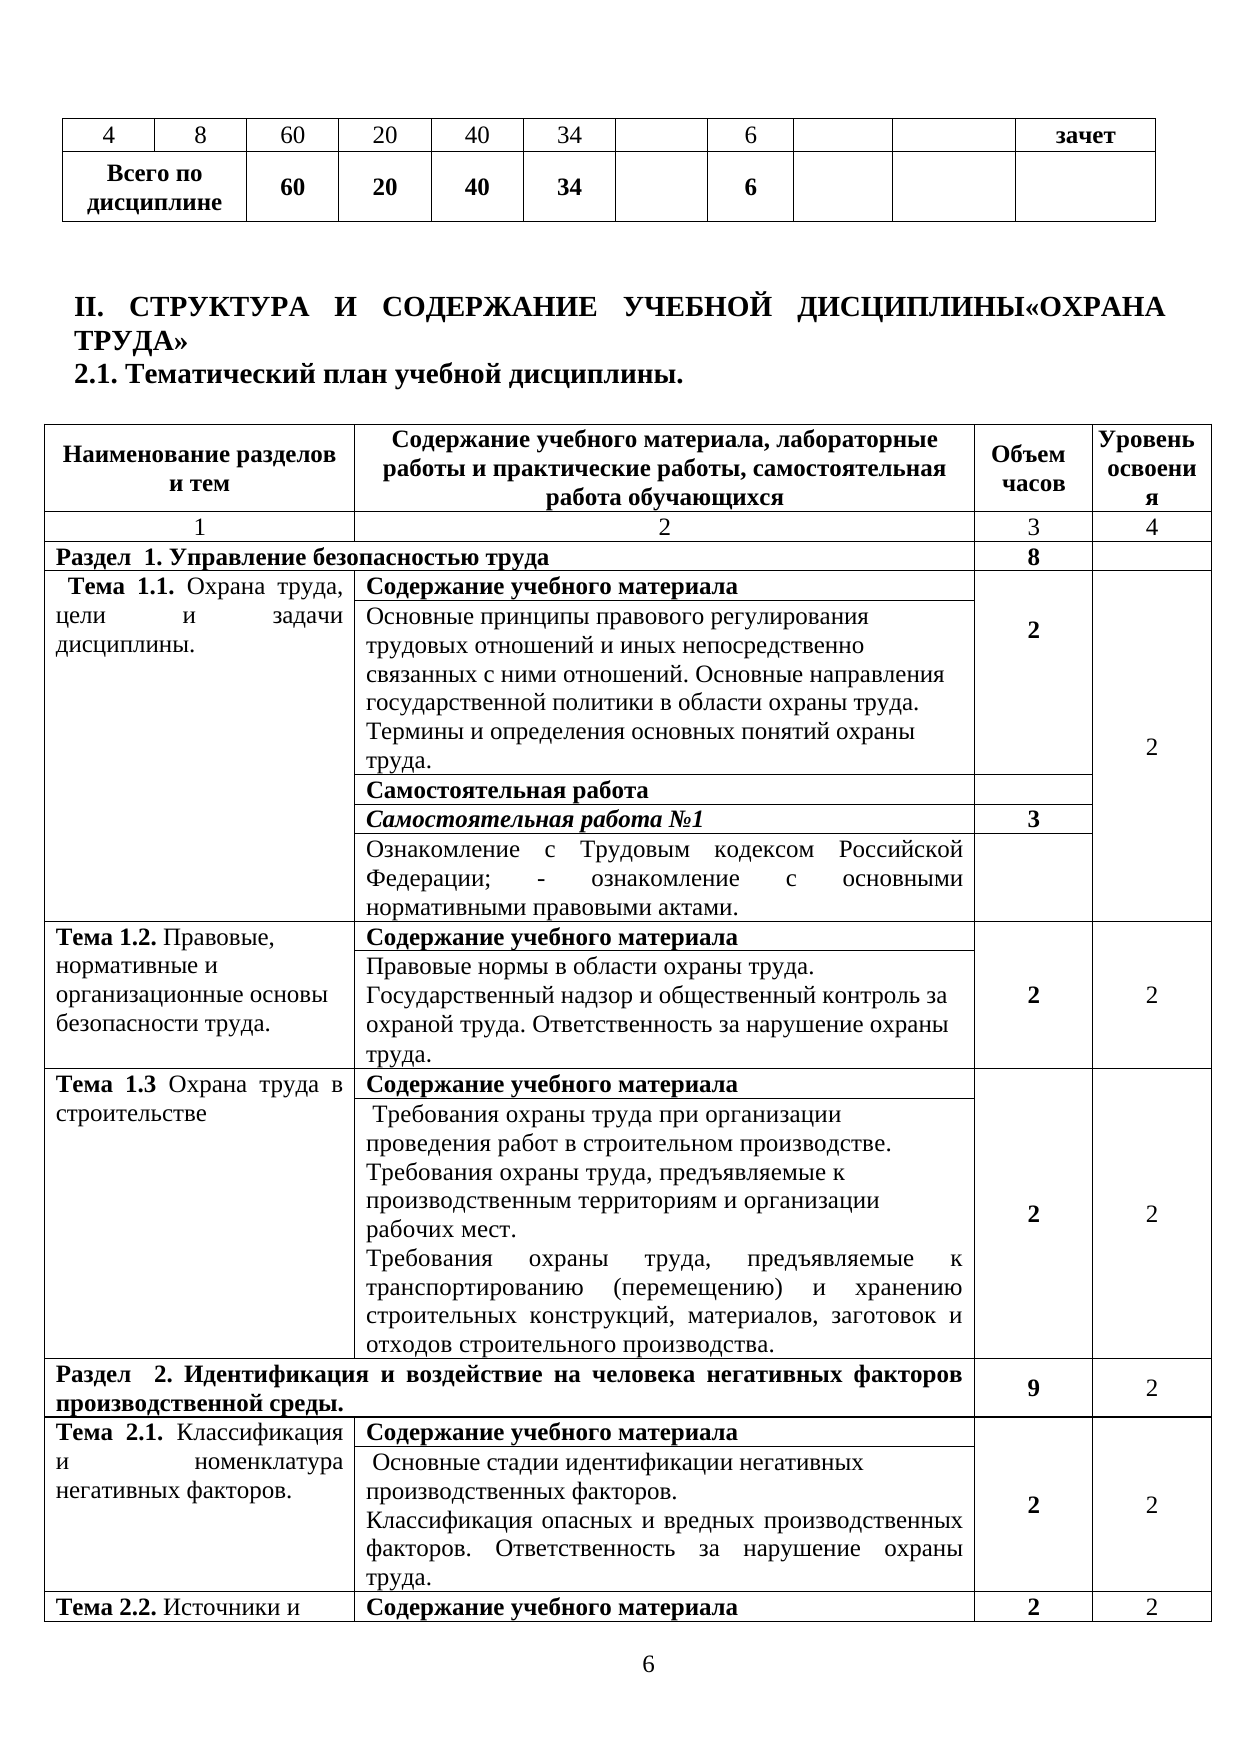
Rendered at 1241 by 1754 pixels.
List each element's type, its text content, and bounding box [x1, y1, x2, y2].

table_cell Тема 1.3 Охрана труда в строительстве [45, 1069, 354, 1358]
table_cell 2 [1093, 1359, 1211, 1416]
table_cell [893, 152, 1015, 221]
table_cell 4 [1093, 512, 1211, 541]
table_cell Тема 1.2. Правовые, нормативные и организационные основы безопасности труда. [45, 922, 354, 1068]
table_cell 40 [432, 119, 523, 151]
table_cell 20 [339, 152, 431, 221]
table_cell зачет [1016, 119, 1155, 151]
table_cell Содержание учебного материала [355, 1592, 974, 1621]
table_cell 3 [975, 512, 1092, 541]
table_cell [975, 775, 1092, 803]
table_cell Правовые нормы в области охраны труда. Государственный надзор и общественный контроль за охраной труда. Ответственность за нарушение охраны труда. [355, 951, 974, 1068]
table_cell Самостоятельная работа [355, 775, 974, 803]
table_cell 2 [975, 922, 1092, 1068]
table_cell 2 [1093, 922, 1211, 1068]
table_cell Основные принципы правового регулирования трудовых отношений и иных непосредственно связанных с ними отношений. Основные направления государственной политики в области охраны труда. Термины и определения основных понятий охраны труда. [355, 601, 974, 774]
table_header Содержание учебного материала, лабораторные работы и практические работы, самостоятельная работа обучающихся [355, 425, 974, 511]
table_cell Основные стадии идентификации негативных производственных факторов. Классификация опасных и вредных производственных факторов. Ответственность за нарушение охраны труда. [355, 1447, 974, 1591]
table_cell 20 [339, 119, 431, 151]
table_cell 60 [247, 152, 338, 221]
text II. СТРУКТУРА И СОДЕРЖАНИЕ УЧЕБНОЙ ДИСЦИПЛИНЫ«ОХРАНА ТРУДА» [74, 289, 1166, 356]
table_cell Раздел 2. Идентификация и воздействие на человека негативных факторов производственной среды. [45, 1359, 974, 1416]
table_cell 2 [1093, 1069, 1211, 1358]
table_cell Требования охраны труда при организации проведения работ в строительном производстве. Требования охраны труда, предъявляемые к производственным территориям и организации рабочих мест. Требования охраны труда, предъявляемые к транспортированию (перемещению) и хранению строительных конструкций, материалов, заготовок и отходов строительного производства. [355, 1099, 974, 1358]
table_cell Содержание учебного материала [355, 571, 974, 600]
table_header Наименование разделов и тем [45, 425, 354, 511]
table_cell Всего по дисциплине [63, 152, 246, 221]
table_cell Раздел 1. Управление безопасностью труда [45, 542, 974, 570]
table_cell 3 [975, 805, 1092, 833]
table_cell 6 [708, 152, 793, 221]
table_cell Содержание учебного материала [355, 1418, 974, 1446]
table_cell [794, 119, 892, 151]
table_cell 2 [975, 1418, 1092, 1591]
table_cell 9 [975, 1359, 1092, 1416]
table_cell [975, 834, 1092, 921]
table_cell Ознакомление с Трудовым кодексом Российской Федерации; - ознакомление с основными нормативными правовыми актами. [355, 834, 974, 921]
table_cell Тема 2.1. Классификация и номенклатура негативных факторов. [45, 1418, 354, 1591]
table_header Уровень освоения [1093, 425, 1211, 511]
table_cell Тема 2.2. Источники и характеристики негативных факторов и их воздействие на человека. [45, 1592, 354, 1621]
table_cell 2 [975, 1069, 1092, 1358]
table_cell 2 [1093, 571, 1211, 921]
table_cell Тема 1.1. Охрана труда, цели и задачи дисциплины. [45, 571, 354, 921]
table_cell 2 [975, 1592, 1092, 1621]
table_cell 40 [432, 152, 523, 221]
table_cell 2 [1093, 1592, 1211, 1621]
table_cell [1016, 152, 1155, 221]
table_cell 60 [247, 119, 338, 151]
table_cell Самостоятельная работа №1 [355, 805, 974, 833]
table_header Объем часов [975, 425, 1092, 511]
table_cell 1 [45, 512, 354, 541]
table_cell 2 [355, 512, 974, 541]
table_cell 8 [975, 542, 1092, 570]
table_cell 8 [155, 119, 246, 151]
table_cell Содержание учебного материала [355, 1069, 974, 1098]
table_cell [1093, 542, 1211, 570]
table_cell 6 [708, 119, 793, 151]
table_cell 2 [1093, 1418, 1211, 1591]
table_cell 4 [63, 119, 154, 151]
table_cell [616, 119, 707, 151]
table_cell 34 [524, 152, 615, 221]
table_cell 2 [975, 571, 1092, 774]
table_cell 34 [524, 119, 615, 151]
text 2.1. Тематический план учебной дисциплины. [74, 356, 1166, 390]
table_cell [893, 119, 1015, 151]
table_cell [794, 152, 892, 221]
table_cell [616, 152, 707, 221]
table_cell Содержание учебного материала [355, 922, 974, 950]
